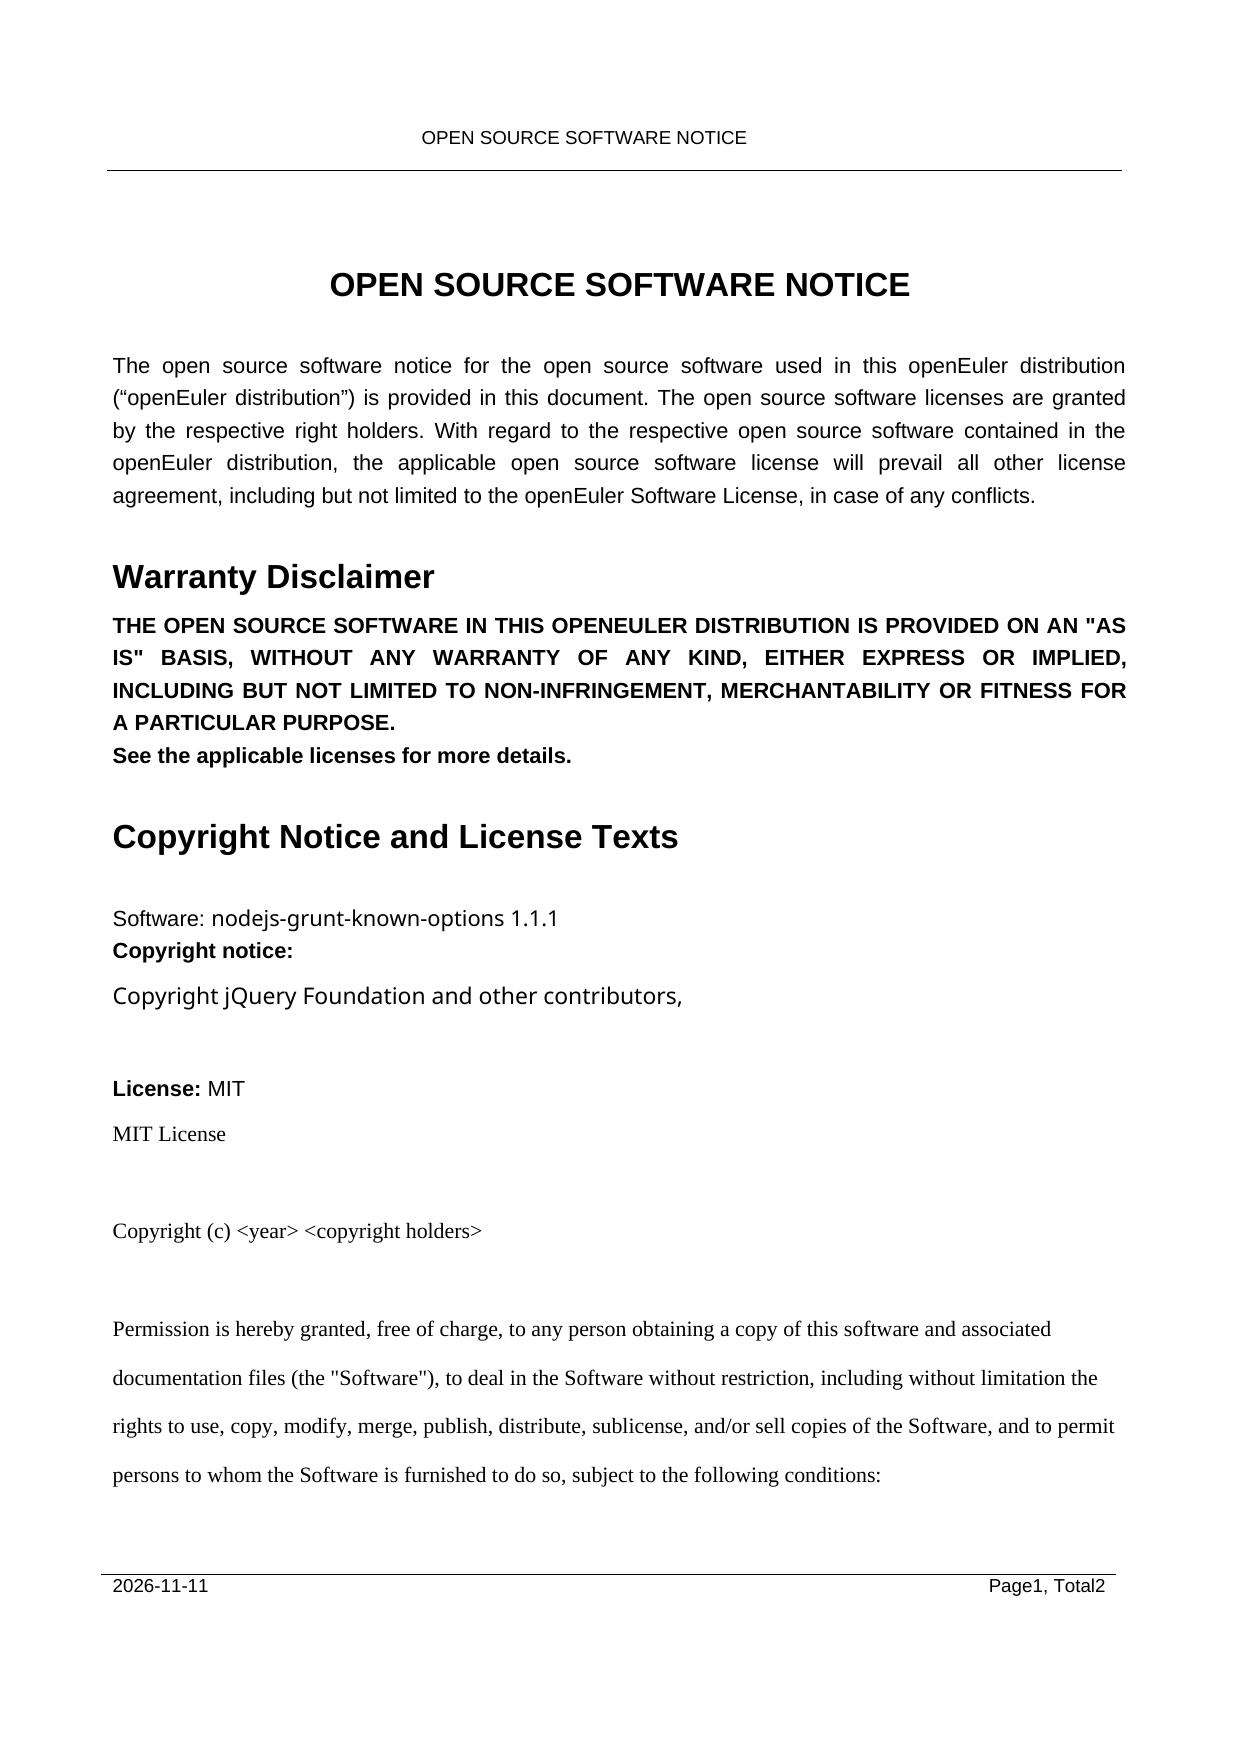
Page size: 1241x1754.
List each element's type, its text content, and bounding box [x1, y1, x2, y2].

text THE OPEN SOURCE SOFTWARE IN THIS OPENEULER DISTRIBUTION IS PROVIDED ON AN "AS IS" BASIS, WITHOUT ANY WARRANTY OF ANY KIND, EITHER EXPRESS OR IMPLIED, INCLUDING BUT NOT LIMITED TO NON-INFRINGEMENT, MERCHANTABILITY OR FITNESS FOR A PARTICULAR PURPOSE. See the applicable licenses for more details. [112, 609, 1128, 771]
text Software: nodejs-grunt-known-options 1.1.1 [112, 901, 1128, 934]
text The open source software notice for the open source software used in this openEuler distribution (“openEuler distribution”) is provided in this document. The open source software licenses are granted by the respective right holders. With regard to the respective open source software contained in the openEuler distribution, the applicable open source software license will prevail all other license agreement, including but not limited to the openEuler Software License, in case of any conflicts. [112, 349, 1128, 511]
text License: MIT [112, 1072, 1128, 1105]
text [112, 1117, 1128, 1491]
text OPEN SOURCE SOFTWARE NOTICE [112, 251, 1128, 316]
text Copyright notice: [112, 934, 1128, 966]
text Warranty Disclaimer [112, 544, 1128, 609]
text Copyright Notice and License Texts [112, 804, 1128, 869]
text Copyright jQuery Foundation and other contributors, [112, 979, 1128, 1012]
